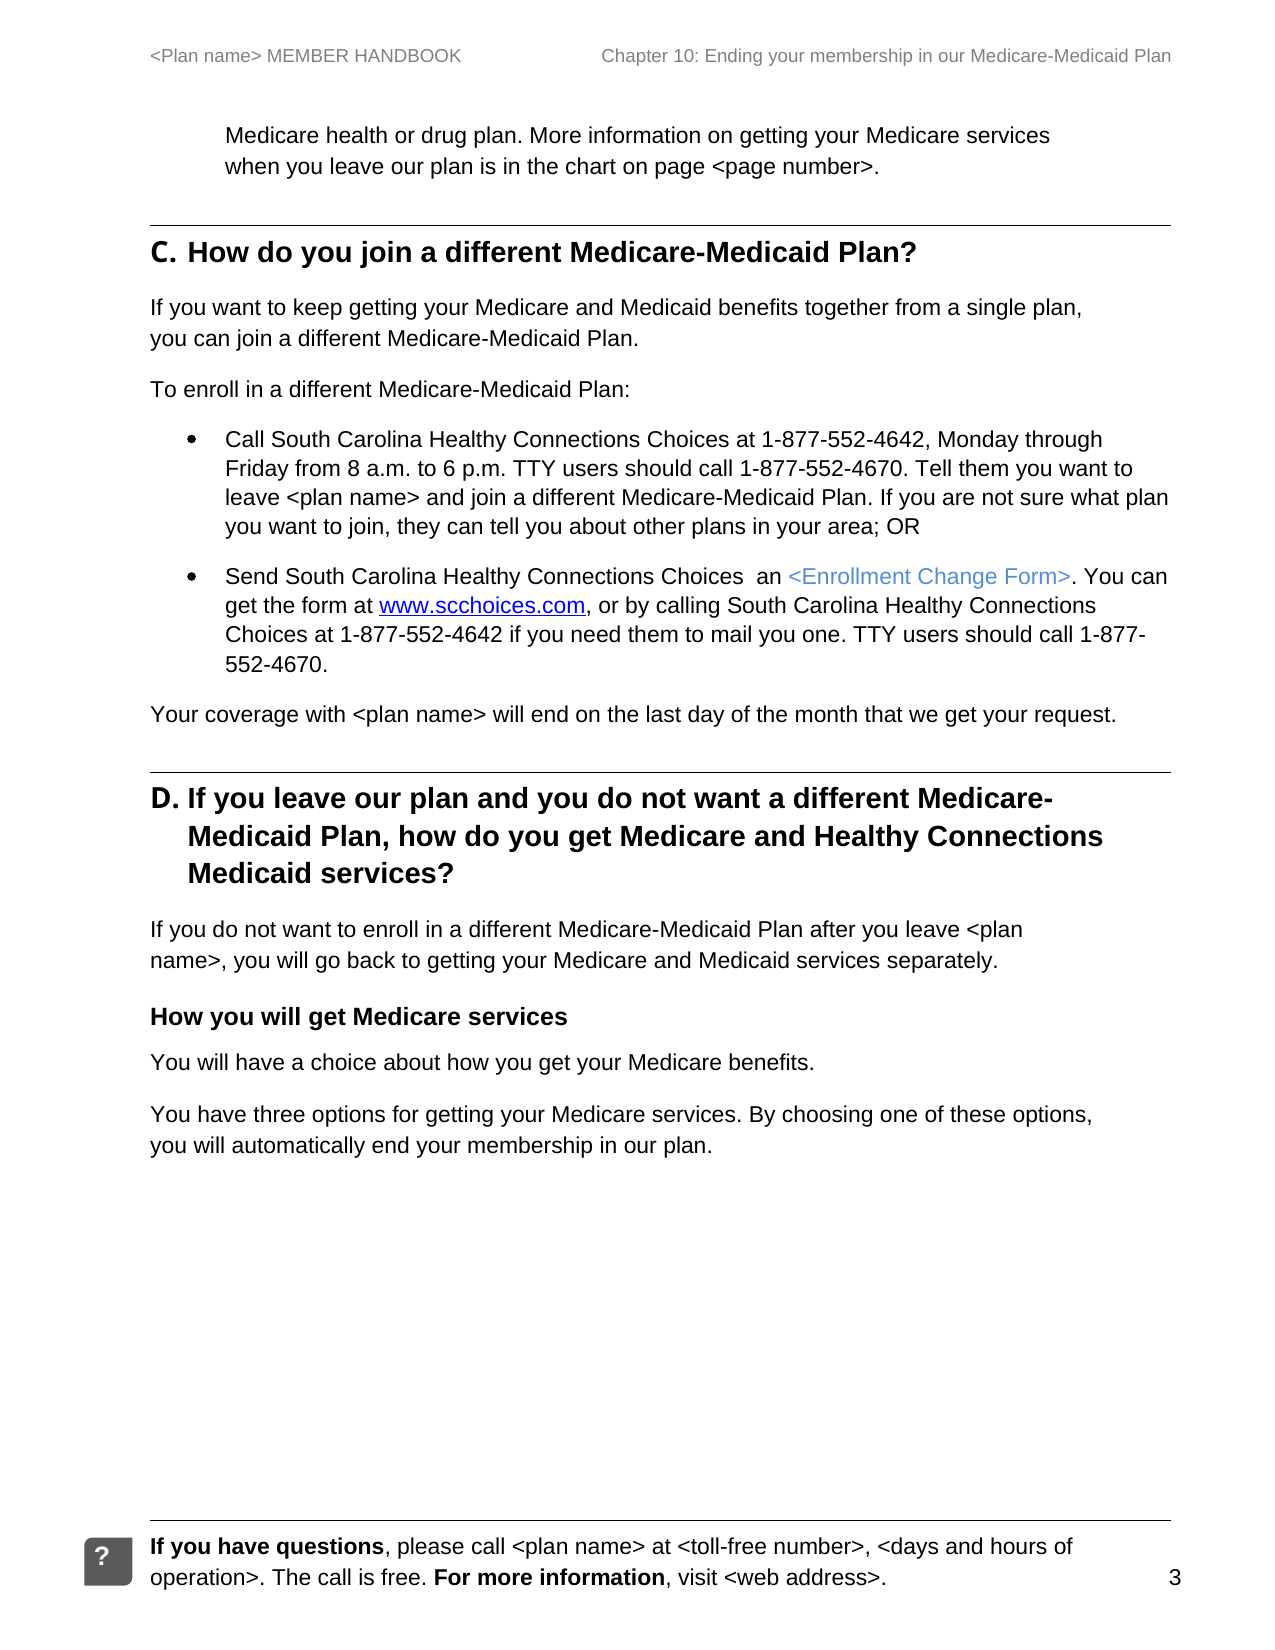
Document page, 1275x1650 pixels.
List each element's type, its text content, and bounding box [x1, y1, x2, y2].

subtitle How do you join a different Medicare-Medicaid Plan? [150, 226, 1171, 269]
text You have three options for getting your Medicare services. By choosing one of these options, you will automatically end your membership in our plan. [150, 1098, 1096, 1160]
list Send South Carolina Healthy Connections Choices an <Enrollment Change Form>. You can get the form at www.scchoices.com, or by calling South Carolina Healthy Connections Choices at 1-877-552-4642 if you need them to mail you one. TTY users should call 1-877-552-4670. [187, 561, 1171, 678]
list Call South Carolina Healthy Connections Choices at 1-877-552-4642, Monday through Friday from 8 a.m. to 6 p.m. TTY users should call 1-877-552-4670. Tell them you want to leave <plan name> and join a different Medicare-Medicaid Plan. If you are not sure what plan you want to join, they can tell you about other plans in your area; OR [187, 424, 1171, 540]
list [187, 118, 1096, 181]
subtitle How you will get Medicare services [150, 996, 1096, 1033]
text If you do not want to enroll in a different Medicare-Medicaid Plan after you leave <plan name>, you will go back to getting your Medicare and Medicaid services separately. [150, 912, 1096, 975]
text To enroll in a different Medicare-Medicaid Plan: [150, 374, 1171, 403]
text You will have a choice about how you get your Medicare benefits. [150, 1046, 1096, 1077]
text If you want to keep getting your Medicare and Medicaid benefits together from a single plan, you can join a different Medicare-Medicaid Plan. [150, 290, 1096, 353]
text Your coverage with <plan name> will end on the last day of the month that we get your request. [150, 699, 1171, 728]
subtitle If you leave our plan and you do not want a different Medicare-Medicaid Plan, how do you get Medicare and Healthy Connections Medicaid services? [150, 773, 1171, 891]
